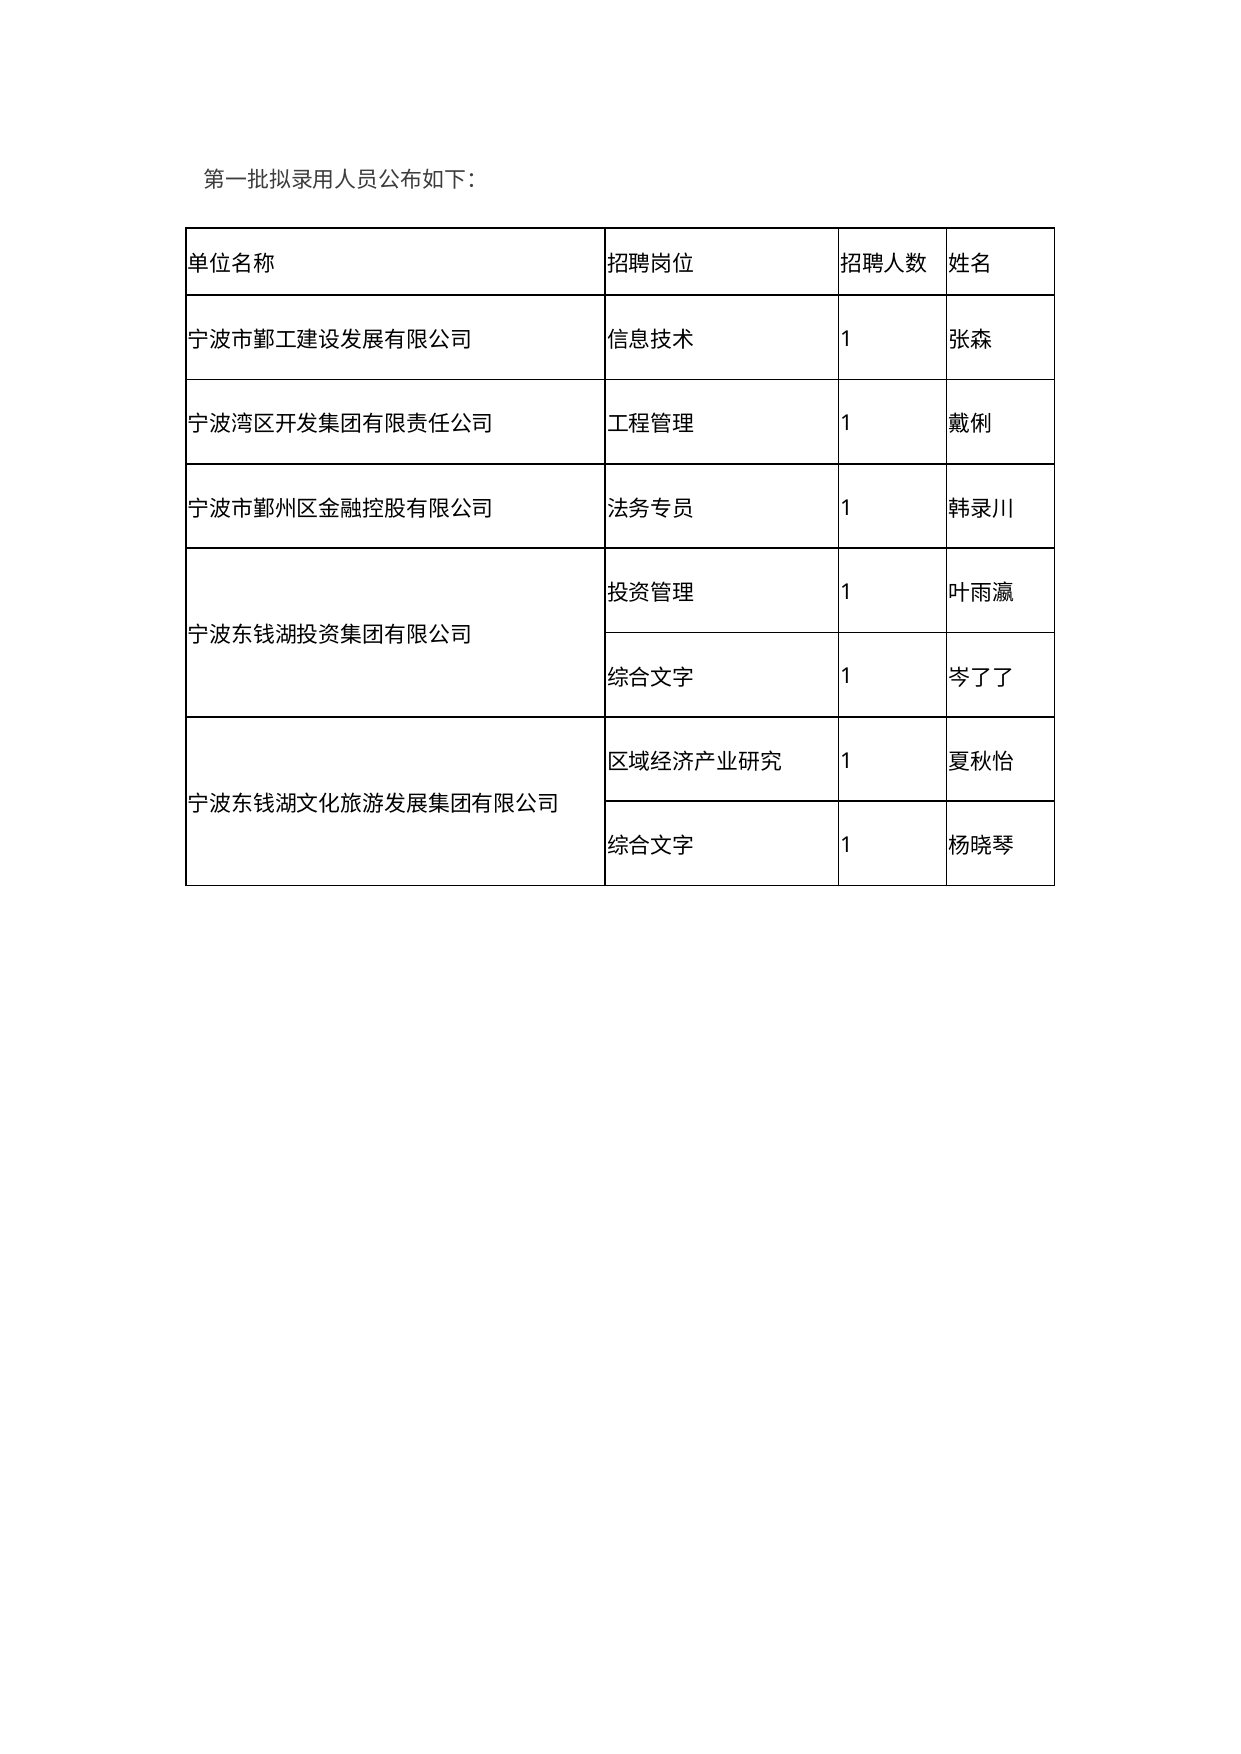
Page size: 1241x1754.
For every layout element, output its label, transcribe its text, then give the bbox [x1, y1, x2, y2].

table_cell 夏秋怡 [947, 718, 1054, 800]
table_cell 信息技术 [606, 296, 838, 378]
table_cell 张森 [947, 296, 1054, 378]
table_cell 综合文字 [606, 802, 838, 885]
table_cell 宁波市鄞工建设发展有限公司 [187, 296, 604, 378]
table_header 招聘岗位 [606, 229, 838, 294]
table_cell 区域经济产业研究 [606, 718, 838, 800]
table_cell 投资管理 [606, 549, 838, 632]
table_cell 岑了了 [947, 633, 1054, 716]
table_cell 1 [839, 465, 946, 547]
table_cell 宁波东钱湖文化旅游发展集团有限公司 [187, 718, 604, 885]
table_cell 戴俐 [947, 380, 1054, 463]
table_cell 1 [839, 718, 946, 800]
table_header 招聘人数 [839, 229, 946, 294]
table_cell 宁波湾区开发集团有限责任公司 [187, 380, 604, 463]
table_cell 工程管理 [606, 380, 838, 463]
table_cell 1 [839, 296, 946, 378]
table_header 单位名称 [187, 229, 604, 294]
table_header 姓名 [947, 229, 1054, 294]
table_cell 1 [839, 380, 946, 463]
table_cell 宁波市鄞州区金融控股有限公司 [187, 465, 604, 547]
table_cell 综合文字 [606, 633, 838, 716]
table_cell 叶雨瀛 [947, 549, 1054, 632]
table_cell 韩录川 [947, 465, 1054, 547]
text 第一批拟录用人员公布如下： [159, 162, 1081, 194]
table_cell 1 [839, 633, 946, 716]
table_cell 法务专员 [606, 465, 838, 547]
table_cell 宁波东钱湖投资集团有限公司 [187, 549, 604, 716]
table_cell 1 [839, 549, 946, 632]
table_cell 杨晓琴 [947, 802, 1054, 885]
table_cell 1 [839, 802, 946, 885]
